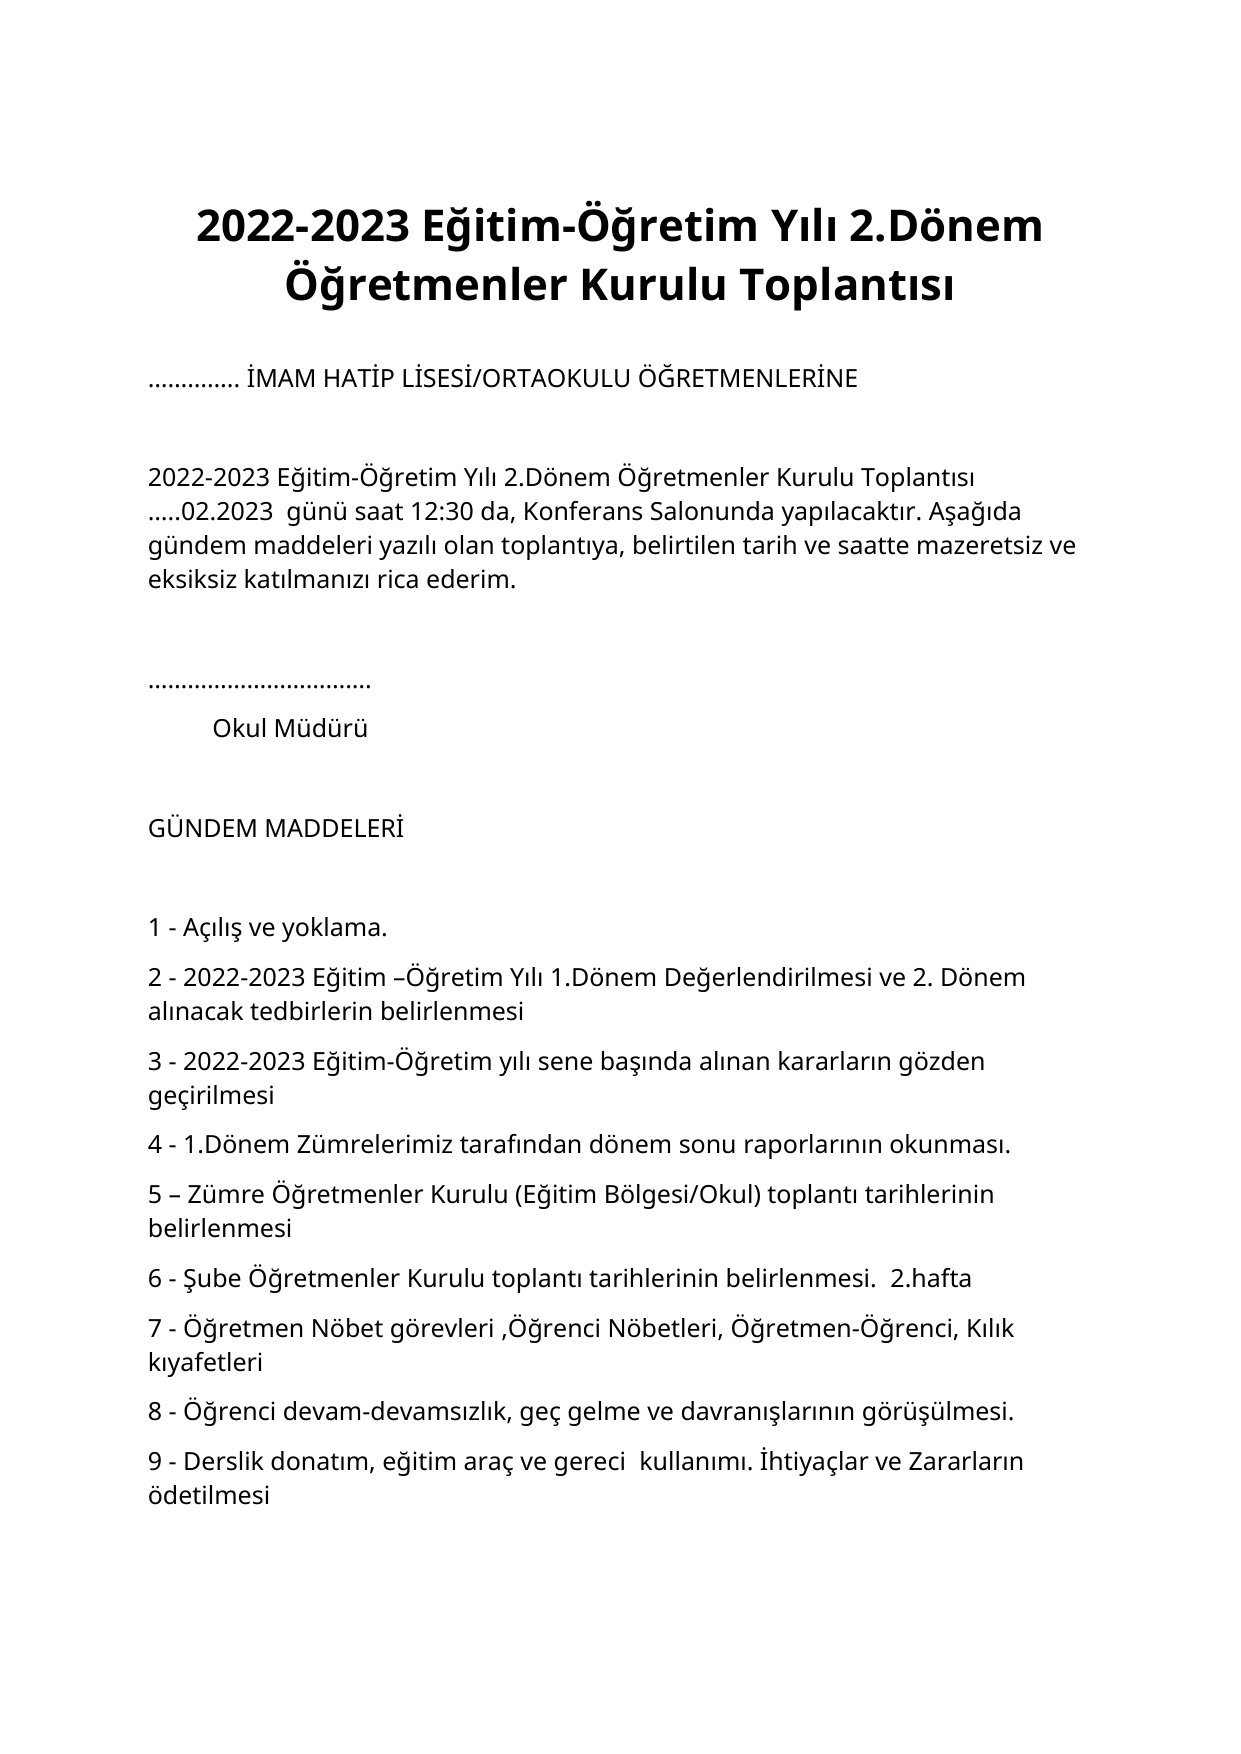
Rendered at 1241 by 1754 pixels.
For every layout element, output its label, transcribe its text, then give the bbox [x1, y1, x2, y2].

text ……………………………. [148, 661, 1093, 696]
text 2 - 2022-2023 Eğitim –Öğretim Yılı 1.Dönem Değerlendirilmesi ve 2. Dönem alınacak tedbirlerin belirlenmesi [148, 959, 1093, 1028]
text 1 - Açılış ve yoklama. [148, 910, 1093, 944]
text 4 - 1.Dönem Zümrelerimiz tarafından dönem sonu raporlarının okunması. [148, 1127, 1093, 1161]
text 2022-2023 Eğitim-Öğretim Yılı 2.Dönem Öğretmenler Kurulu Toplantısı [148, 194, 1093, 314]
text 2022-2023 Eğitim-Öğretim Yılı 2.Dönem Öğretmenler Kurulu Toplantısı …..02.2023 günü saat 12:30 da, Konferans Salonunda yapılacaktır. Aşağıda gündem maddeleri yazılı olan toplantıya, belirtilen tarih ve saatte mazeretsiz ve eksiksiz katılmanızı rica ederim. [148, 460, 1093, 596]
text 9 - Derslik donatım, eğitim araç ve gereci kullanımı. İhtiyaçlar ve Zararların ödetilmesi [148, 1444, 1093, 1512]
text 5 – Zümre Öğretmenler Kurulu (Eğitim Bölgesi/Okul) toplantı tarihlerinin belirlenmesi [148, 1177, 1093, 1245]
text 8 - Öğrenci devam-devamsızlık, geç gelme ve davranışlarının görüşülmesi. [148, 1394, 1093, 1428]
text 7 - Öğretmen Nöbet görevleri ,Öğrenci Nöbetleri, Öğretmen-Öğrenci, Kılık kıyafetleri [148, 1310, 1093, 1378]
text GÜNDEM MADDELERİ [148, 811, 1093, 844]
text 6 - Şube Öğretmenler Kurulu toplantı tarihlerinin belirlenmesi. 2.hafta [148, 1261, 1093, 1294]
text 3 - 2022-2023 Eğitim-Öğretim yılı sene başında alınan kararların gözden geçirilmesi [148, 1043, 1093, 1111]
text Okul Müdürü [148, 711, 1093, 745]
text ………….. İMAM HATİP LİSESİ/ORTAOKULU ÖĞRETMENLERİNE [148, 361, 1093, 394]
